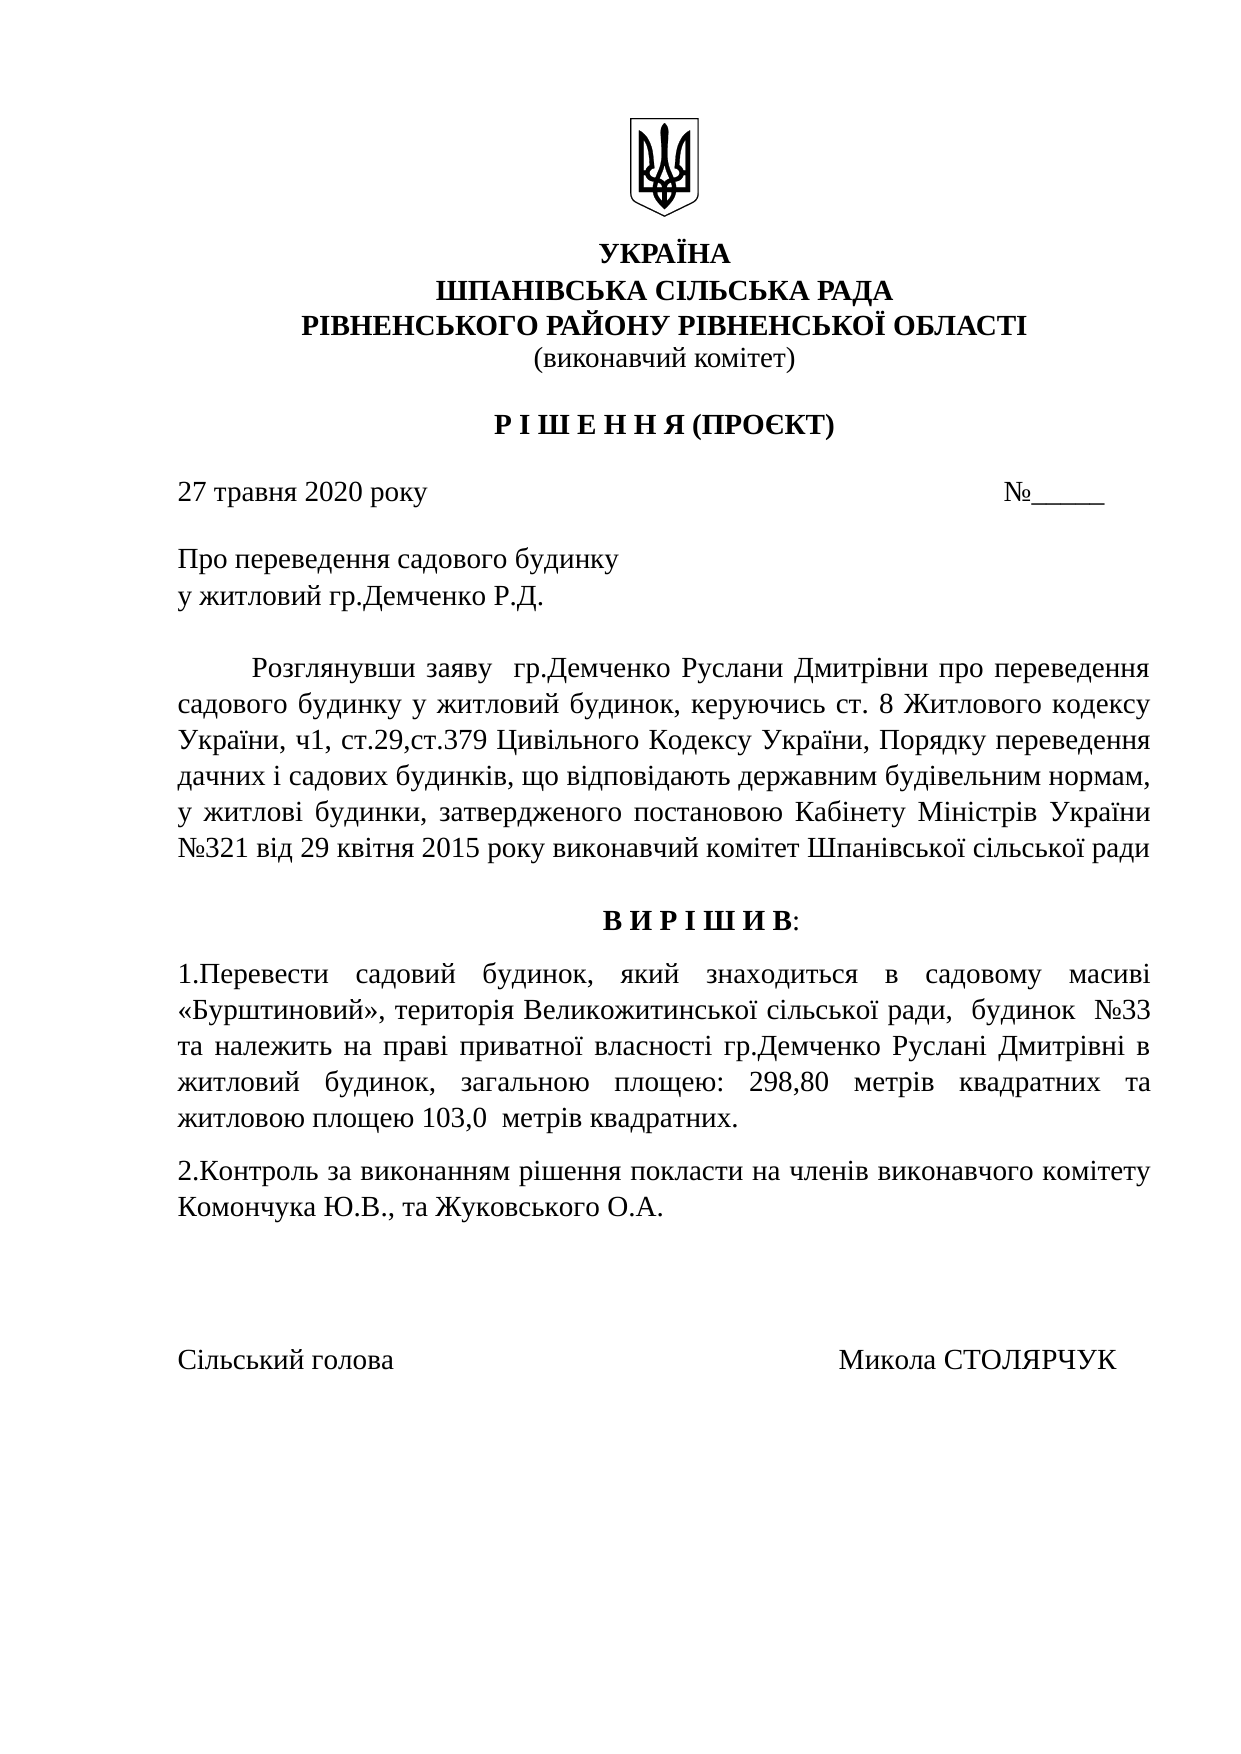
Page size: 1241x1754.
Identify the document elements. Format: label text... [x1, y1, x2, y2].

subtitle ШПАНІВСЬКА сільська рада [177, 282, 853, 305]
text Про переведення садового будинку [177, 541, 1152, 575]
text 1.Перевести садовий будинок, який знаходиться в садовому масиві «Бурштиновий», територія Великожитинської сільської ради, будинок №33 та належить на праві приватної власності гр.Демченко Руслані Дмитрівні в житловий будинок, загальною площею: 298,80 метрів квадратних та житловою площею 103,0 метрів квадратних. [177, 956, 1152, 1134]
text В И Р І Ш И В: [177, 903, 1152, 936]
text Р І Ш Е Н Н Я (ПРОЄКТ) [177, 407, 1152, 441]
text (виконавчий комітет) [177, 340, 1152, 374]
text Сільський голова Микола СТОЛЯРЧУК [177, 1342, 1152, 1375]
subtitle ШПАНІВСЬКА сільська рада [871, 282, 1152, 305]
text РІВНЕНСЬКОГО РАЙОНУ РІВНЕНСЬКОЇ ОБЛАСТІ [177, 317, 1152, 340]
text у житловий гр.Демченко Р.Д. [177, 578, 1152, 611]
text Україна [177, 236, 1152, 269]
text 2.Контроль за виконанням рішення покласти на членів виконавчого комітету Комончука Ю.В., та Жуковського О.А. [177, 1153, 1152, 1223]
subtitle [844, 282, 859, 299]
text 27 травня 2020 року №_____ [177, 474, 1152, 508]
text Розглянувши заяву гр.Демченко Руслани Дмитрівни про переведення садового будинку у житловий будинок, керуючись ст. 8 Житлового кодексу України, ч1, ст.29,ст.379 Цивільного Кодексу України, Порядку переведення дачних і садових будинків, що відповідають державним будівельним нормам, у житлові будинки, затвердженого постановою Кабінету Міністрів України №321 від 29 квітня 2015 року виконавчий комітет Шпанівської сільської ради [177, 650, 1152, 864]
